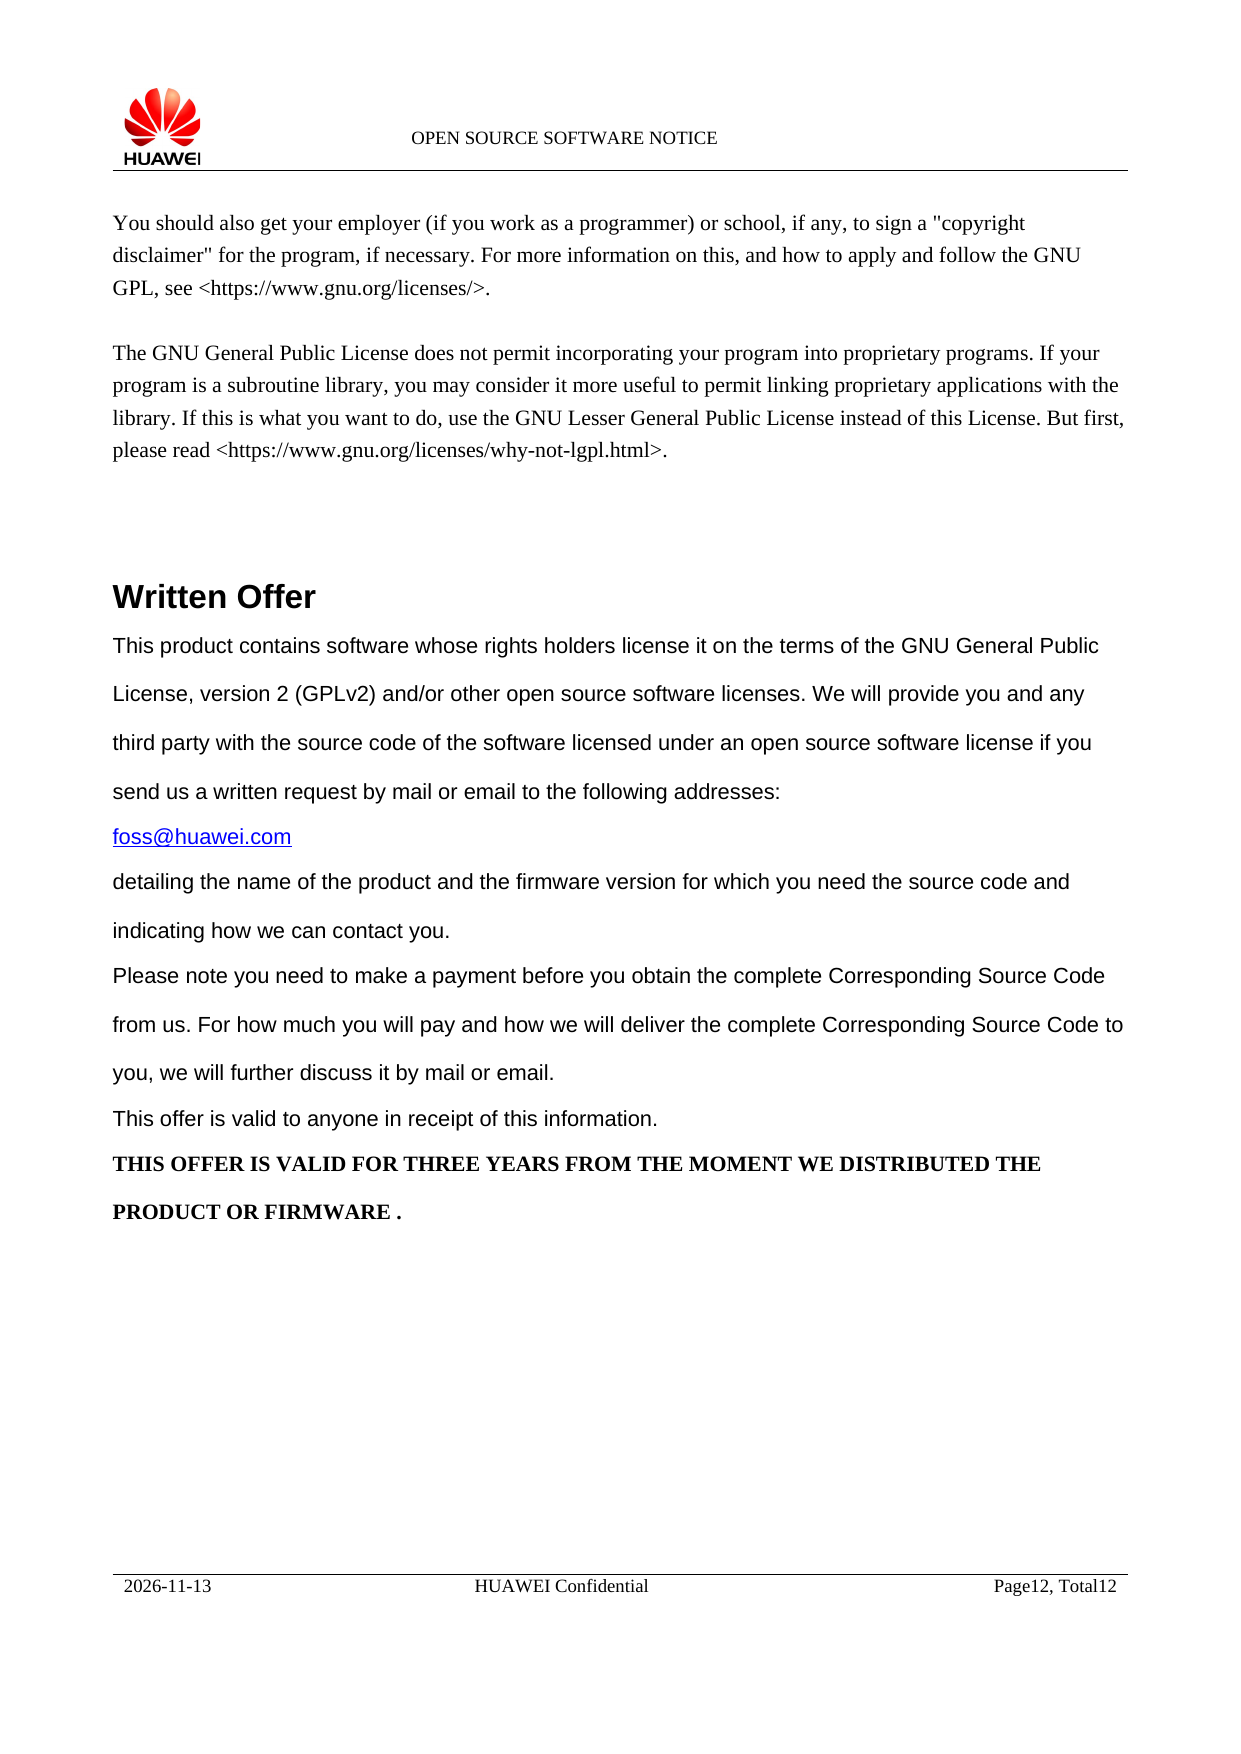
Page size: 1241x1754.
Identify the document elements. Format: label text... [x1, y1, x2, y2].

picture [124, 88, 201, 165]
text You should also get your employer (if you work as a programmer) or school, if any, to sign a "copyright disclaimer" for the program, if necessary. For more information on this, and how to apply and follow the GNU GPL, see <https://www.gnu.org/licenses/>. [112, 206, 1128, 304]
text Written Offer [112, 564, 1128, 629]
text This offer is valid for three years from the moment we distributed the product or firmware . [112, 1147, 1128, 1228]
text The GNU General Public License does not permit incorporating your program into proprietary programs. If your program is a subroutine library, you may consider it more useful to permit linking proprietary applications with the library. If this is what you want to do, use the GNU Lesser General Public License instead of this License. But first, please read <https://www.gnu.org/licenses/why-not-lgpl.html>. [112, 336, 1128, 564]
text Please note you need to make a payment before you obtain the complete Corresponding Source Code from us. For how much you will pay and how we will deliver the complete Corresponding Source Code to you, we will further discuss it by mail or email. [112, 959, 1128, 1089]
text foss@huawei.com [112, 820, 1128, 853]
text This product contains software whose rights holders license it on the terms of the GNU General Public License, version 2 (GPLv2) and/or other open source software licenses. We will provide you and any third party with the source code of the software licensed under an open source software license if you send us a written request by mail or email to the following addresses: [112, 629, 1128, 808]
text detailing the name of the product and the firmware version for which you need the source code and indicating how we can contact you. [112, 865, 1128, 947]
text This offer is valid to anyone in receipt of this information. [112, 1102, 1128, 1134]
